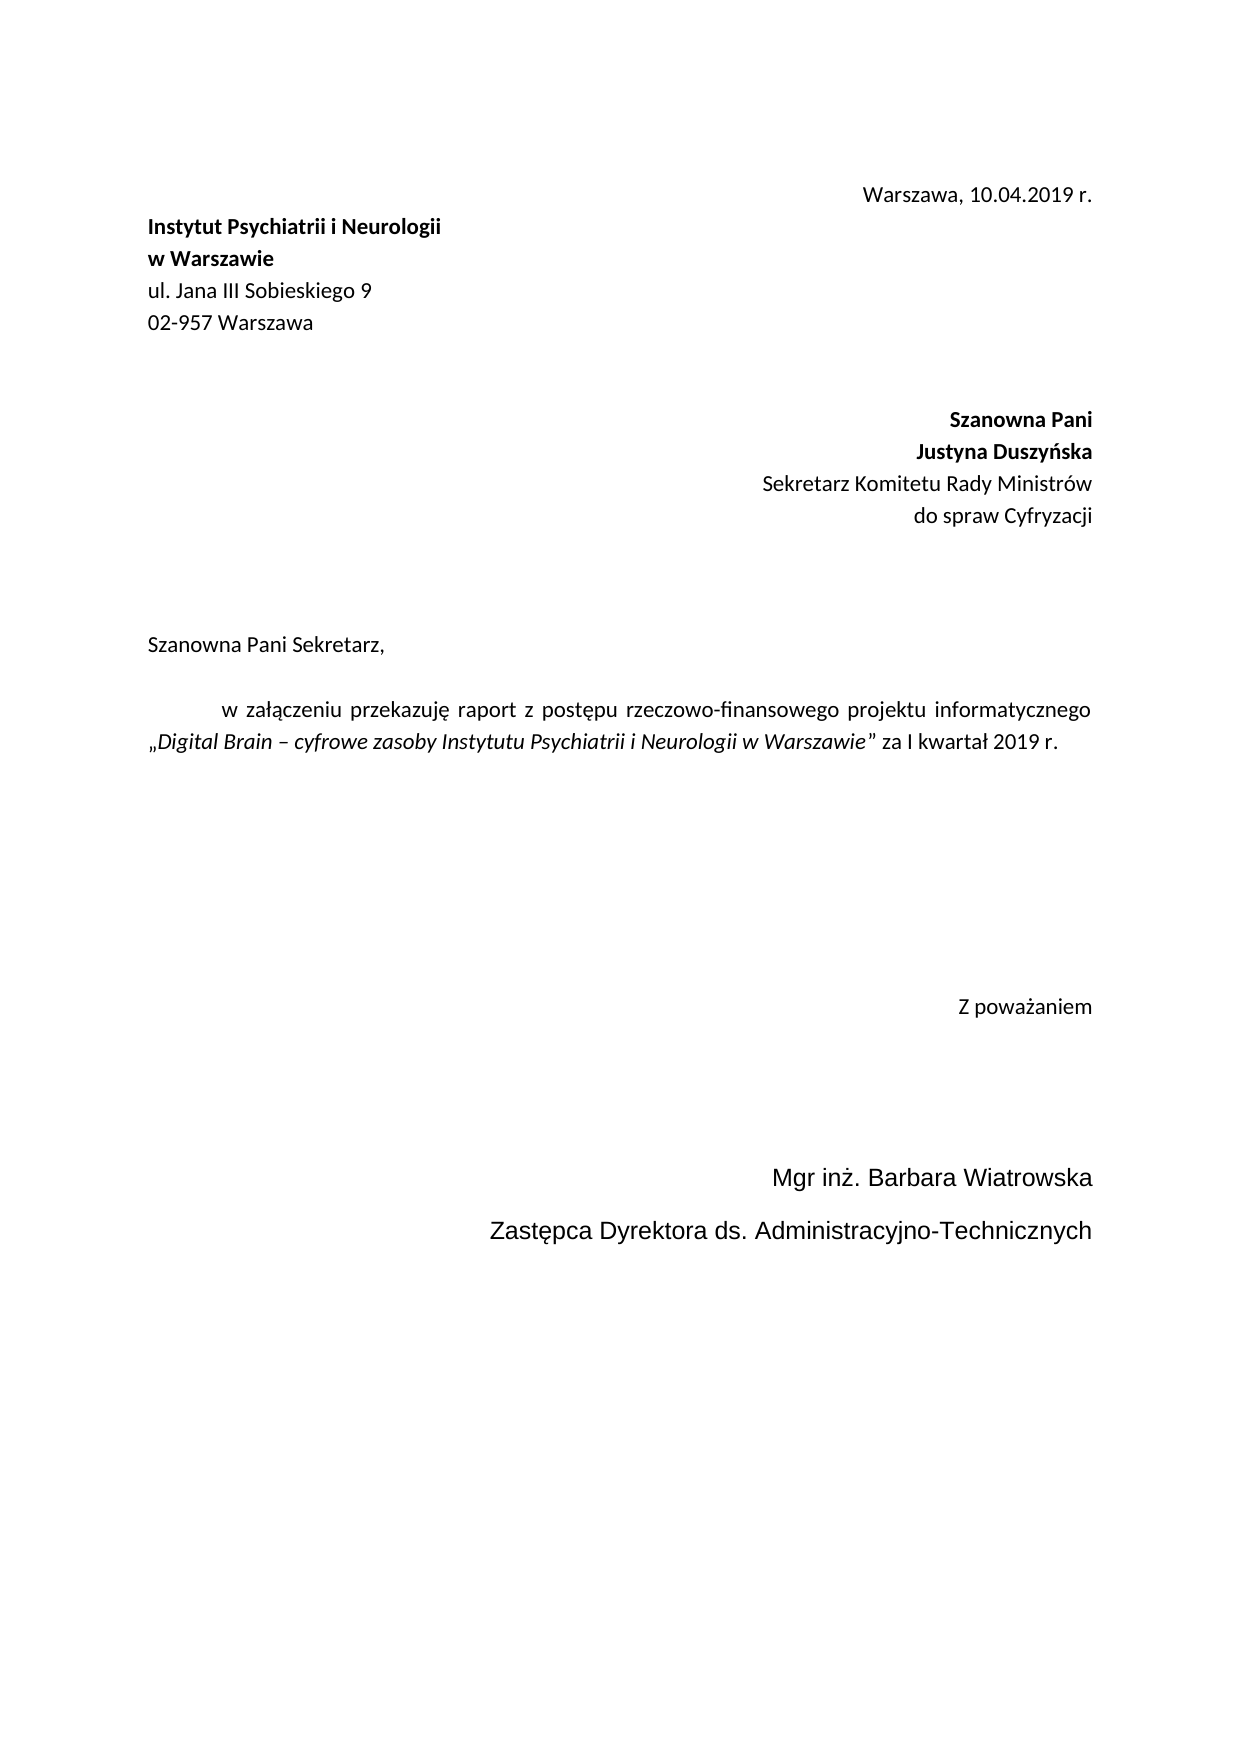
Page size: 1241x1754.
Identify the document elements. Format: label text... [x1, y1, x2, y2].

text Szanowna Pani [372, 405, 1093, 433]
text Justyna Duszyńska [372, 437, 1093, 465]
text Z poważaniem [148, 992, 1093, 1020]
text Warszawa, 10.04.2019 r. [148, 180, 1093, 208]
text Zastępca Dyrektora ds. Administracyjno-Technicznych [148, 1216, 1093, 1245]
text w załączeniu przekazuję raport z postępu rzeczowo-finansowego projektu informatycznego „Digital Brain – cyfrowe zasoby Instytutu Psychiatrii i Neurologii w Warszawie” za I kwartał 2019 r. [148, 695, 1093, 755]
text Sekretarz Komitetu Rady Ministrów [372, 469, 1093, 497]
text Instytut Psychiatrii i Neurologii [148, 212, 1093, 240]
text do spraw Cyfryzacji [372, 502, 1093, 530]
text Szanowna Pani Sekretarz, [148, 630, 1093, 658]
text ul. Jana III Sobieskiego 9 [148, 276, 1093, 304]
text 02-957 Warszawa [148, 308, 1093, 337]
text w Warszawie [148, 244, 1093, 272]
text Mgr inż. Barbara Wiatrowska [148, 1162, 1093, 1191]
